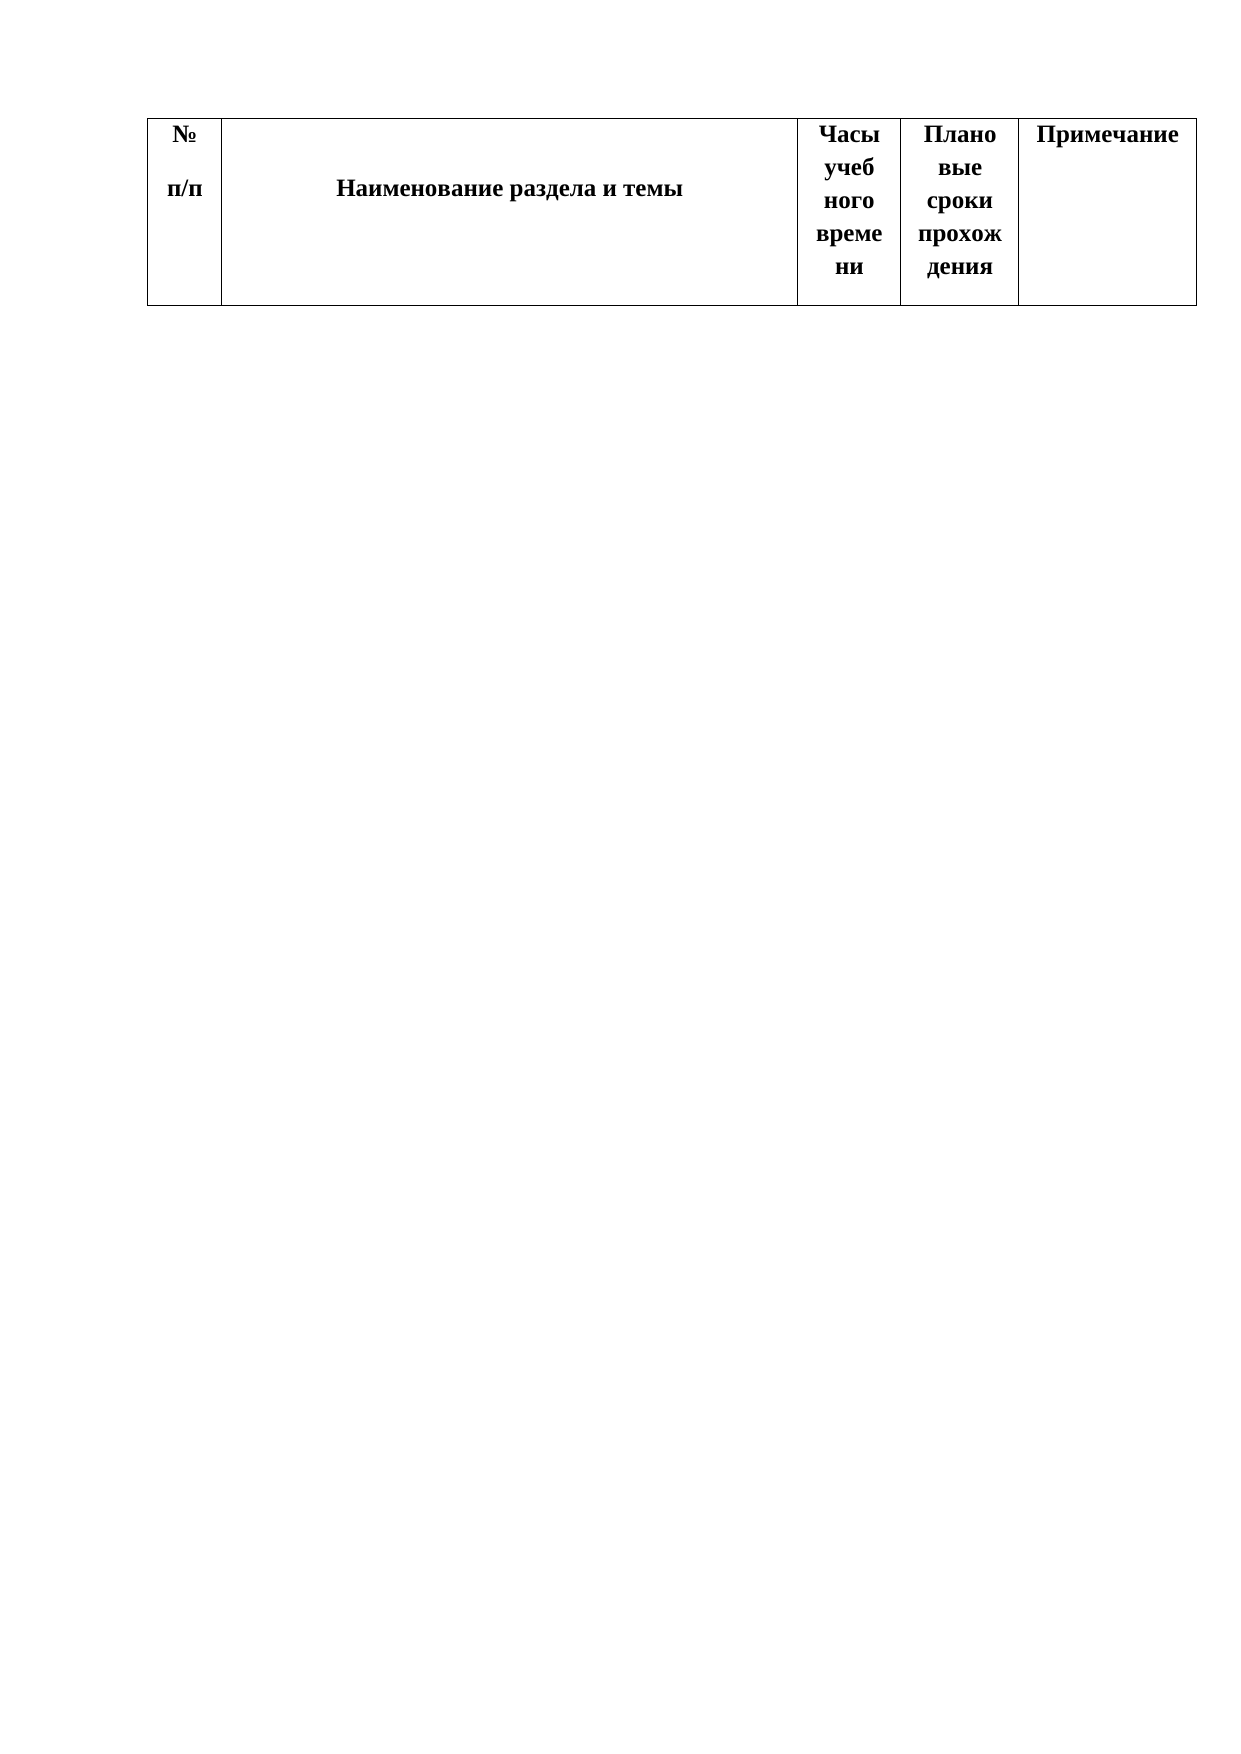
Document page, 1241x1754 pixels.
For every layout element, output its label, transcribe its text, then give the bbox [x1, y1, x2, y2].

table_header Плано вые сроки прохождения [901, 119, 1018, 305]
table_header Часы учеб ного времени [798, 119, 900, 305]
table_header Примечание [1019, 119, 1196, 305]
table_header Наименование раздела и темы [222, 119, 797, 305]
table_header № п/п [148, 119, 221, 305]
